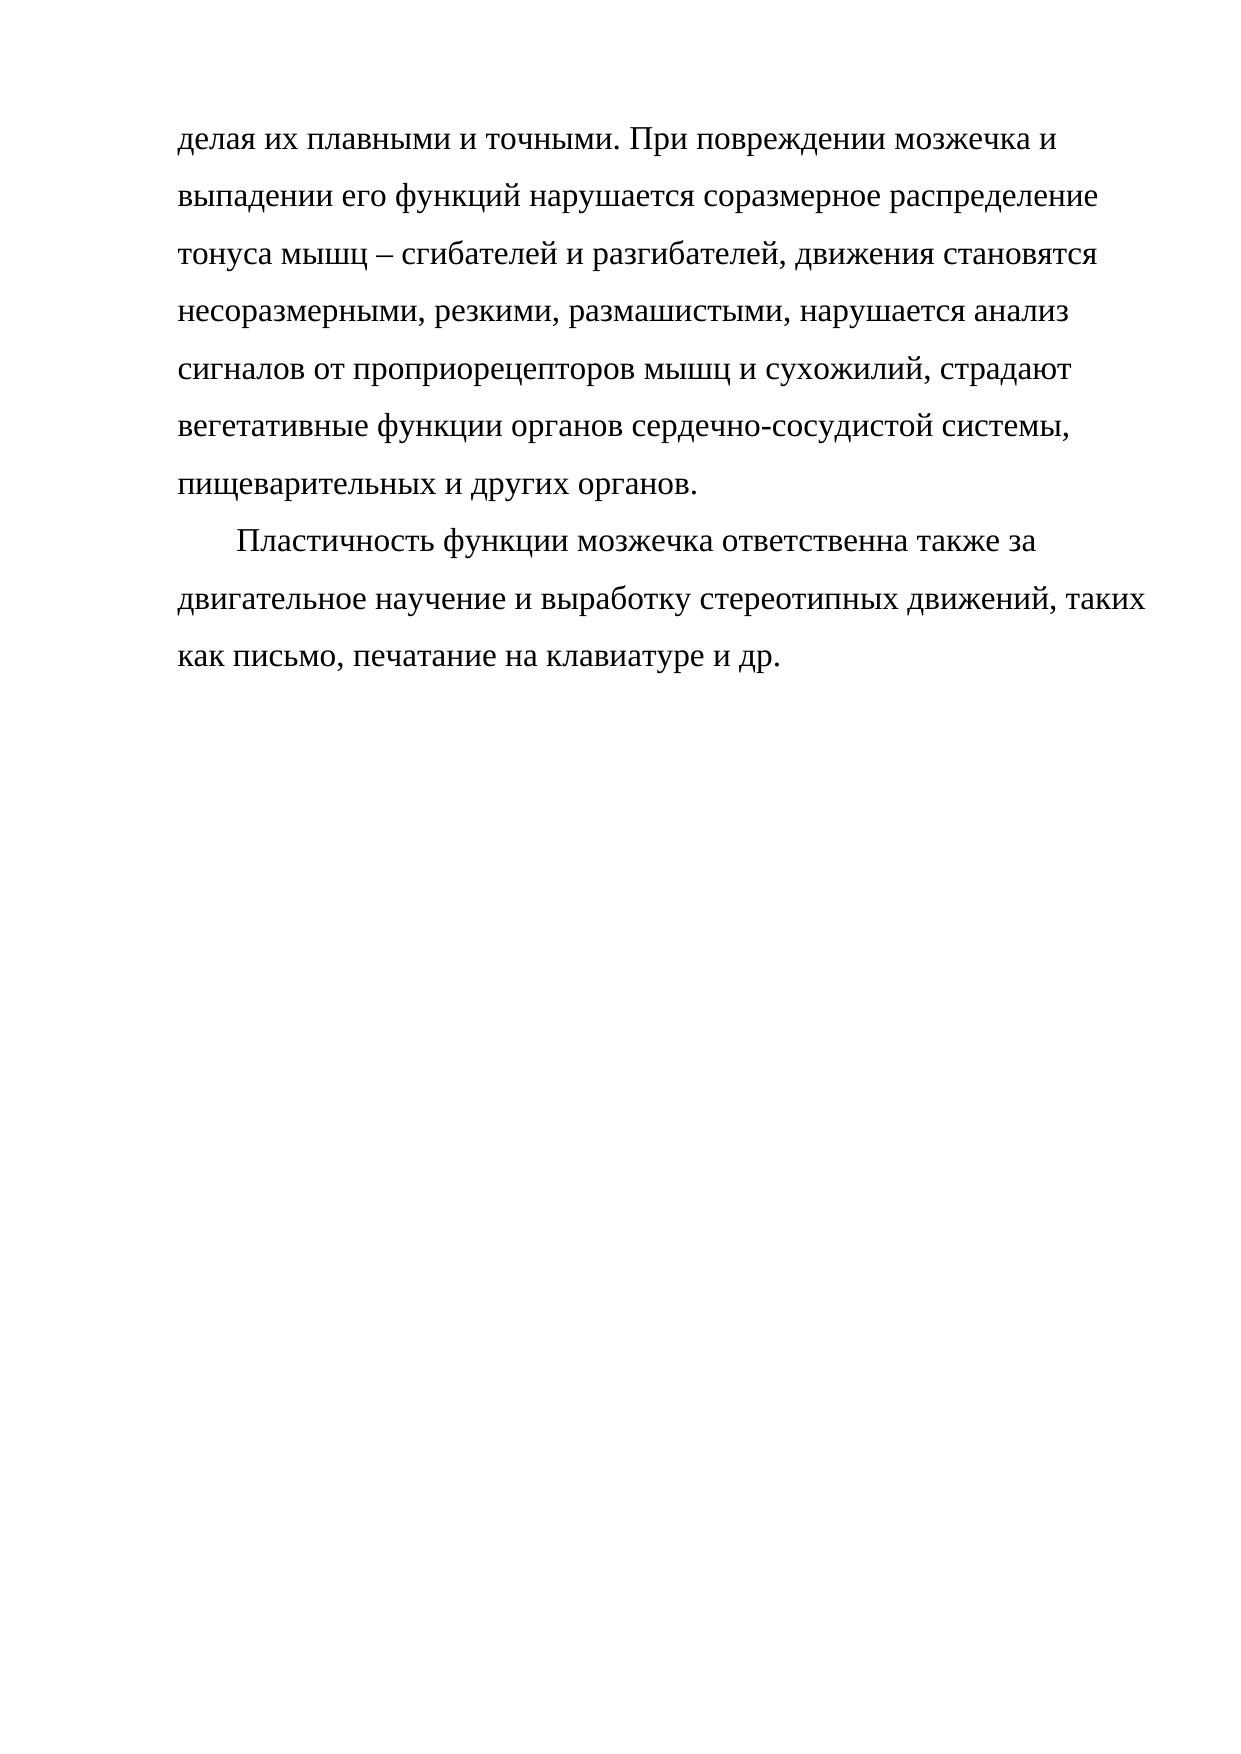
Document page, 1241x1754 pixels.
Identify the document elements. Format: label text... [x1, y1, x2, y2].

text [177, 118, 1152, 501]
text Пластичность функции мозжечка ответственна также за двигательное научение и выработку стереотипных движений, таких как письмо, печатание на клавиатуре и др. [177, 521, 1152, 674]
